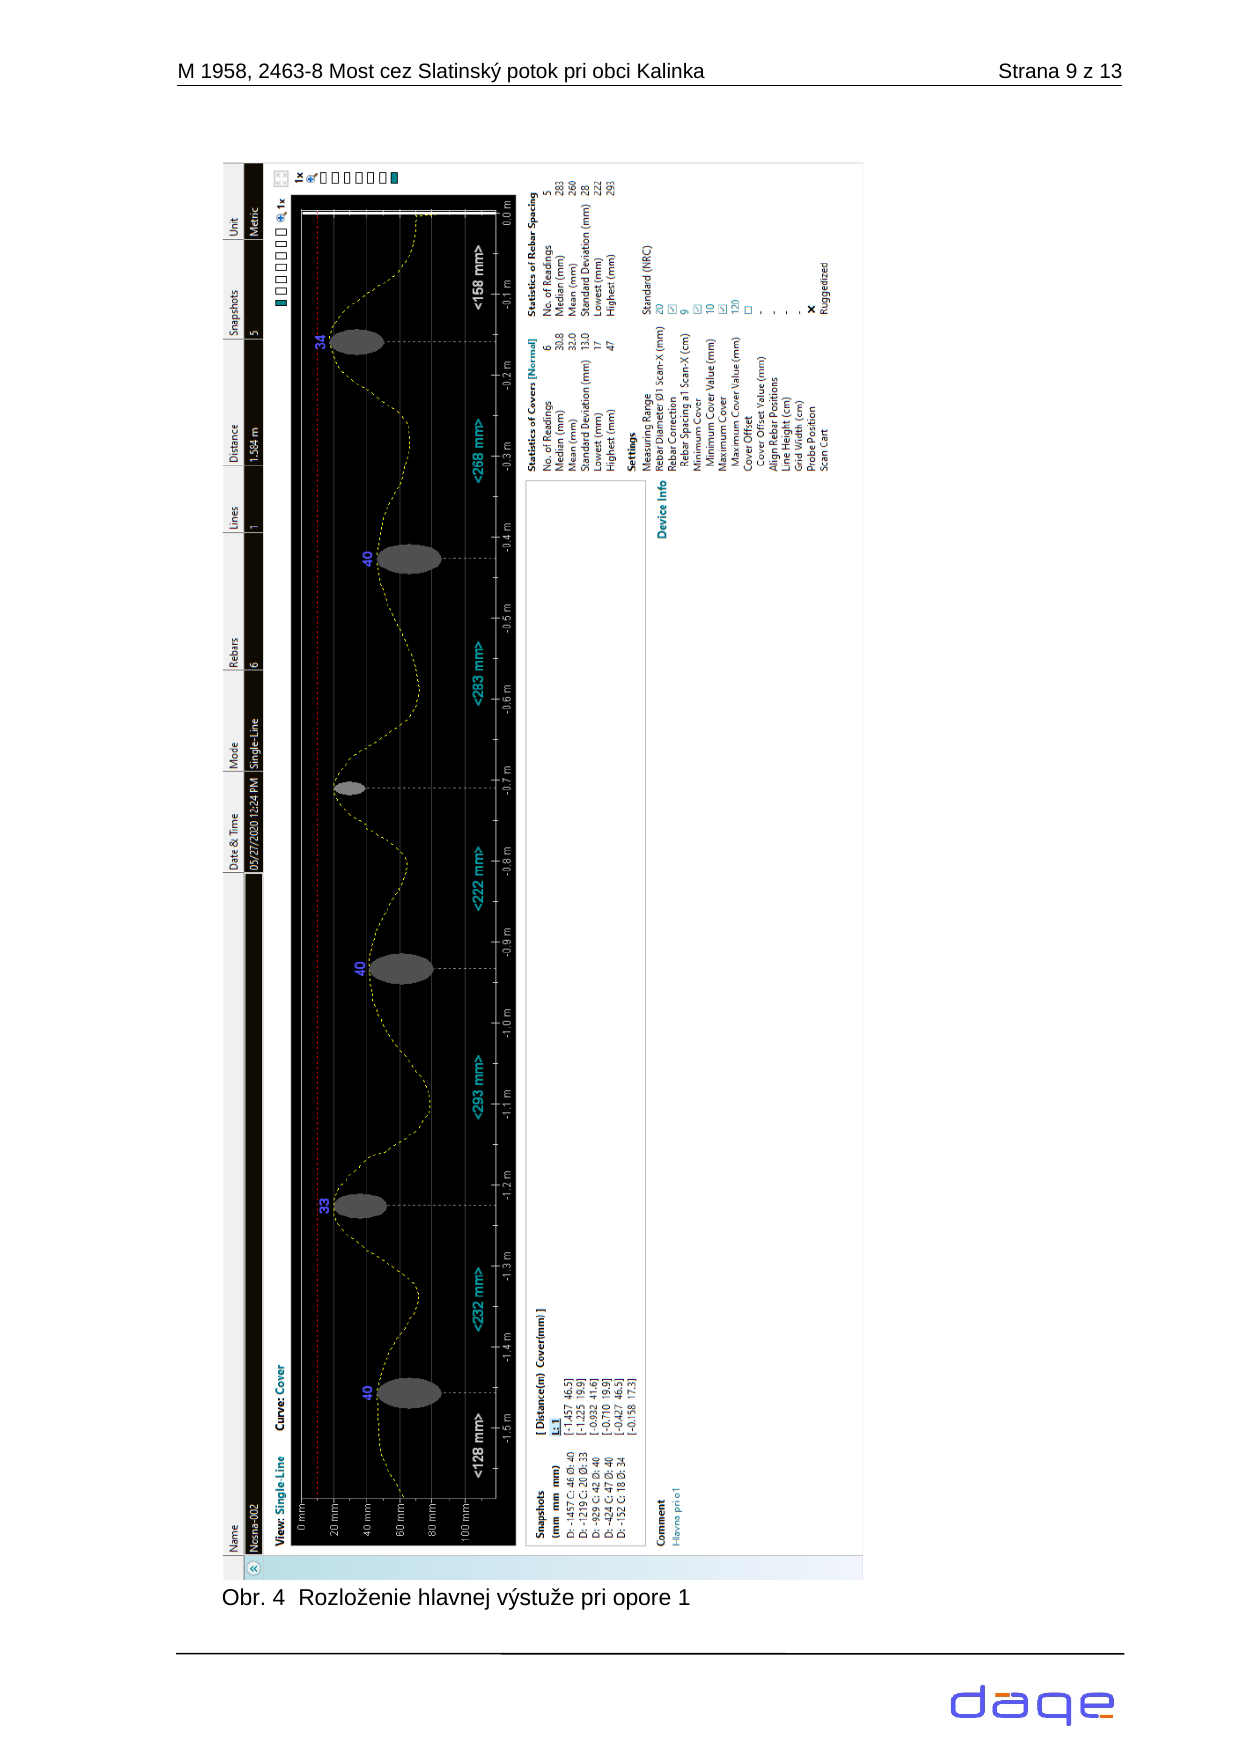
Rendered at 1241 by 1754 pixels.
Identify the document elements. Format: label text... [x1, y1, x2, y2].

picture [940, 1679, 1122, 1726]
text Obr. 4 Rozloženie hlavnej výstuže pri opore 1 [177, 1584, 1122, 1610]
picture [223, 164, 863, 1579]
